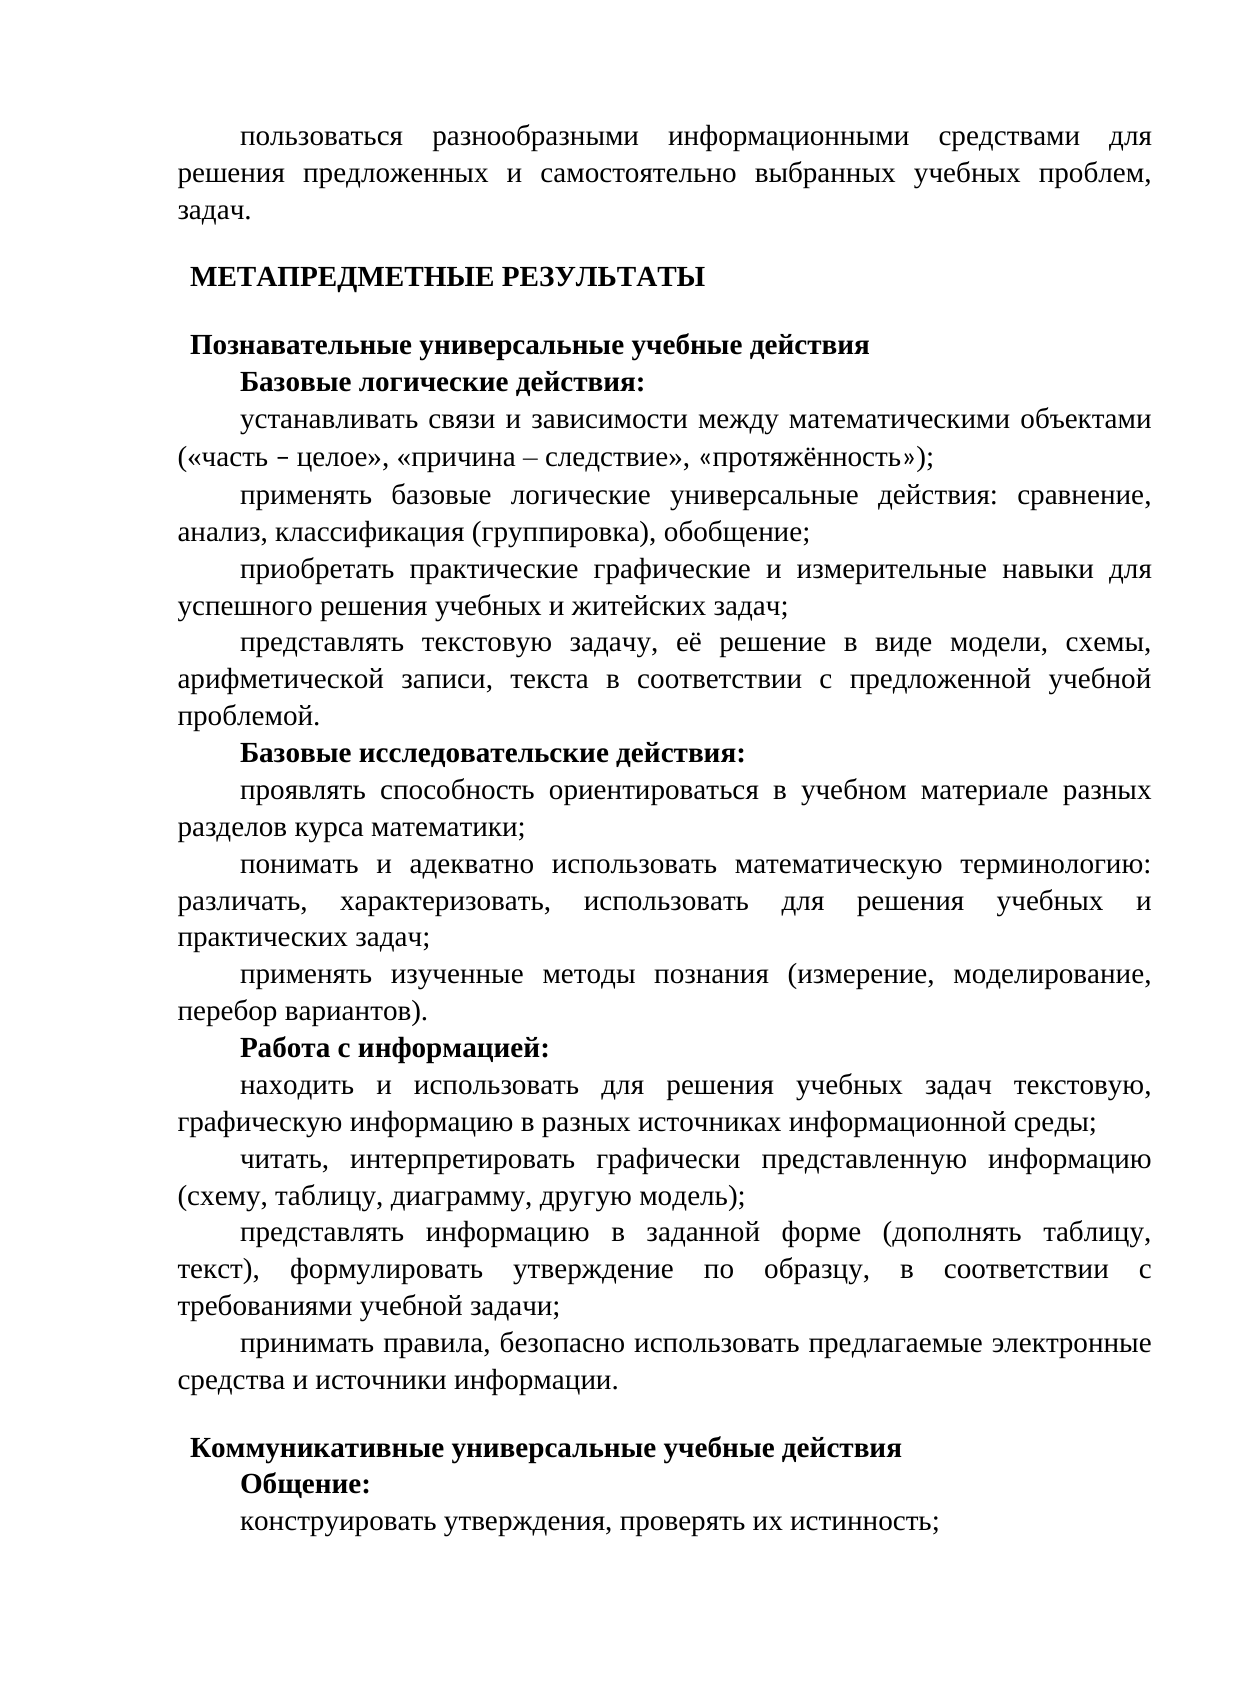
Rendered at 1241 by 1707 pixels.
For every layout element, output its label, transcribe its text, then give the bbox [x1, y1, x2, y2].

text МЕТАПРЕДМЕТНЫЕ РЕЗУЛЬТАТЫ [190, 259, 1152, 293]
text Базовые логические действия: [177, 364, 1152, 397]
text устанавливать связи и зависимости между математическими объектами («часть – целое», «причина – следствие», «протяжённость»); [177, 401, 1152, 473]
text применять изученные методы познания (измерение, моделирование, перебор вариантов). [177, 956, 1152, 1027]
text Общение: [177, 1467, 1152, 1500]
text Познавательные универсальные учебные действия [190, 327, 1152, 361]
text представлять информацию в заданной форме (дополнять таблицу, текст), формулировать утверждение по образцу, в соответствии с требованиями учебной задачи; [177, 1214, 1152, 1322]
text Работа с информацией: [177, 1030, 1152, 1064]
text понимать и адекватно использовать математическую терминологию: различать, характеризовать, использовать для решения учебных и практических задач; [177, 846, 1152, 953]
text применять базовые логические универсальные действия: сравнение, анализ, классификация (группировка), обобщение; [177, 477, 1152, 547]
text конструировать утверждения, проверять их истинность; [177, 1503, 1152, 1537]
text находить и использовать для решения учебных задач текстовую, графическую информацию в разных источниках информационной среды; [177, 1067, 1152, 1137]
text проявлять способность ориентироваться в учебном материале разных разделов курса математики; [177, 772, 1152, 842]
text приобретать практические графические и измерительные навыки для успешного решения учебных и житейских задач; [177, 551, 1152, 621]
text пользоваться разнообразными информационными средствами для решения предложенных и самостоятельно выбранных учебных проблем, задач. [177, 118, 1152, 225]
text принимать правила, безопасно использовать предлагаемые электронные средства и источники информации. [177, 1325, 1152, 1396]
text Коммуникативные универсальные учебные действия [190, 1430, 1152, 1463]
text Базовые исследовательские действия: [177, 735, 1152, 769]
text представлять текстовую задачу, её решение в виде модели, схемы, арифметической записи, текста в соответствии с предложенной учебной проблемой. [177, 624, 1152, 732]
text читать, интерпретировать графически представленную информацию (схему, таблицу, диаграмму, другую модель); [177, 1141, 1152, 1211]
